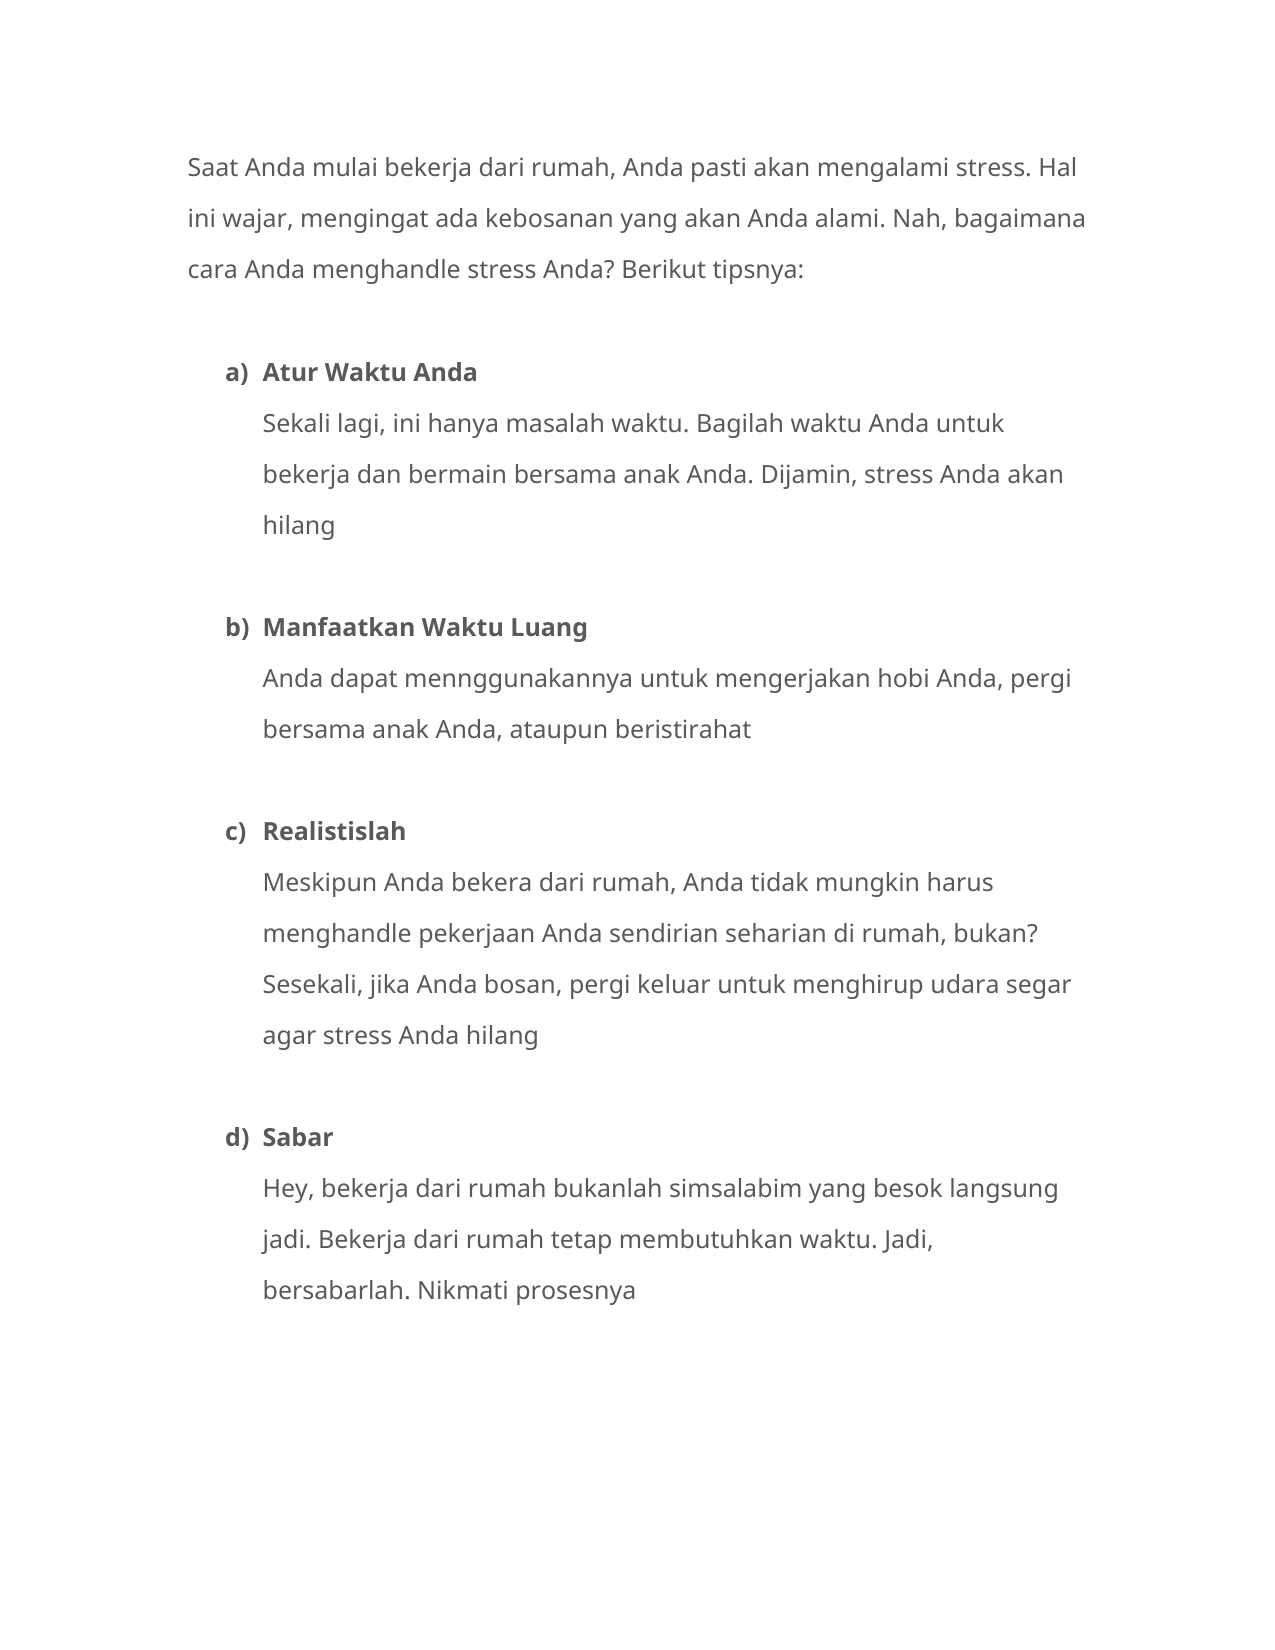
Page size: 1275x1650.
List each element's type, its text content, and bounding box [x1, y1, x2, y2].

list Anda dapat mennggunakannya untuk mengerjakan hobi Anda, pergi bersama anak Anda, ataupun beristirahat [262, 660, 1087, 746]
text Saat Anda mulai bekerja dari rumah, Anda pasti akan mengalami stress. Hal ini wajar, mengingat ada kebosanan yang akan Anda alami. Nah, bagaimana cara Anda menghandle stress Anda? Berikut tipsnya: [187, 150, 1087, 286]
list Hey, bekerja dari rumah bukanlah simsalabim yang besok langsung jadi. Bekerja dari rumah tetap membutuhkan waktu. Jadi, bersabarlah. Nikmati prosesnya [262, 1171, 1087, 1307]
list Realistislah [225, 813, 1087, 848]
list Atur Waktu Anda [225, 354, 1087, 388]
list Meskipun Anda bekera dari rumah, Anda tidak mungkin harus menghandle pekerjaan Anda sendirian seharian di rumah, bukan? Sesekali, jika Anda bosan, pergi keluar untuk menghirup udara segar agar stress Anda hilang [262, 864, 1087, 1052]
list Sabar [225, 1120, 1087, 1154]
list Sekali lagi, ini hanya masalah waktu. Bagilah waktu Anda untuk bekerja dan bermain bersama anak Anda. Dijamin, stress Anda akan hilang [262, 405, 1087, 541]
list Manfaatkan Waktu Luang [225, 609, 1087, 643]
